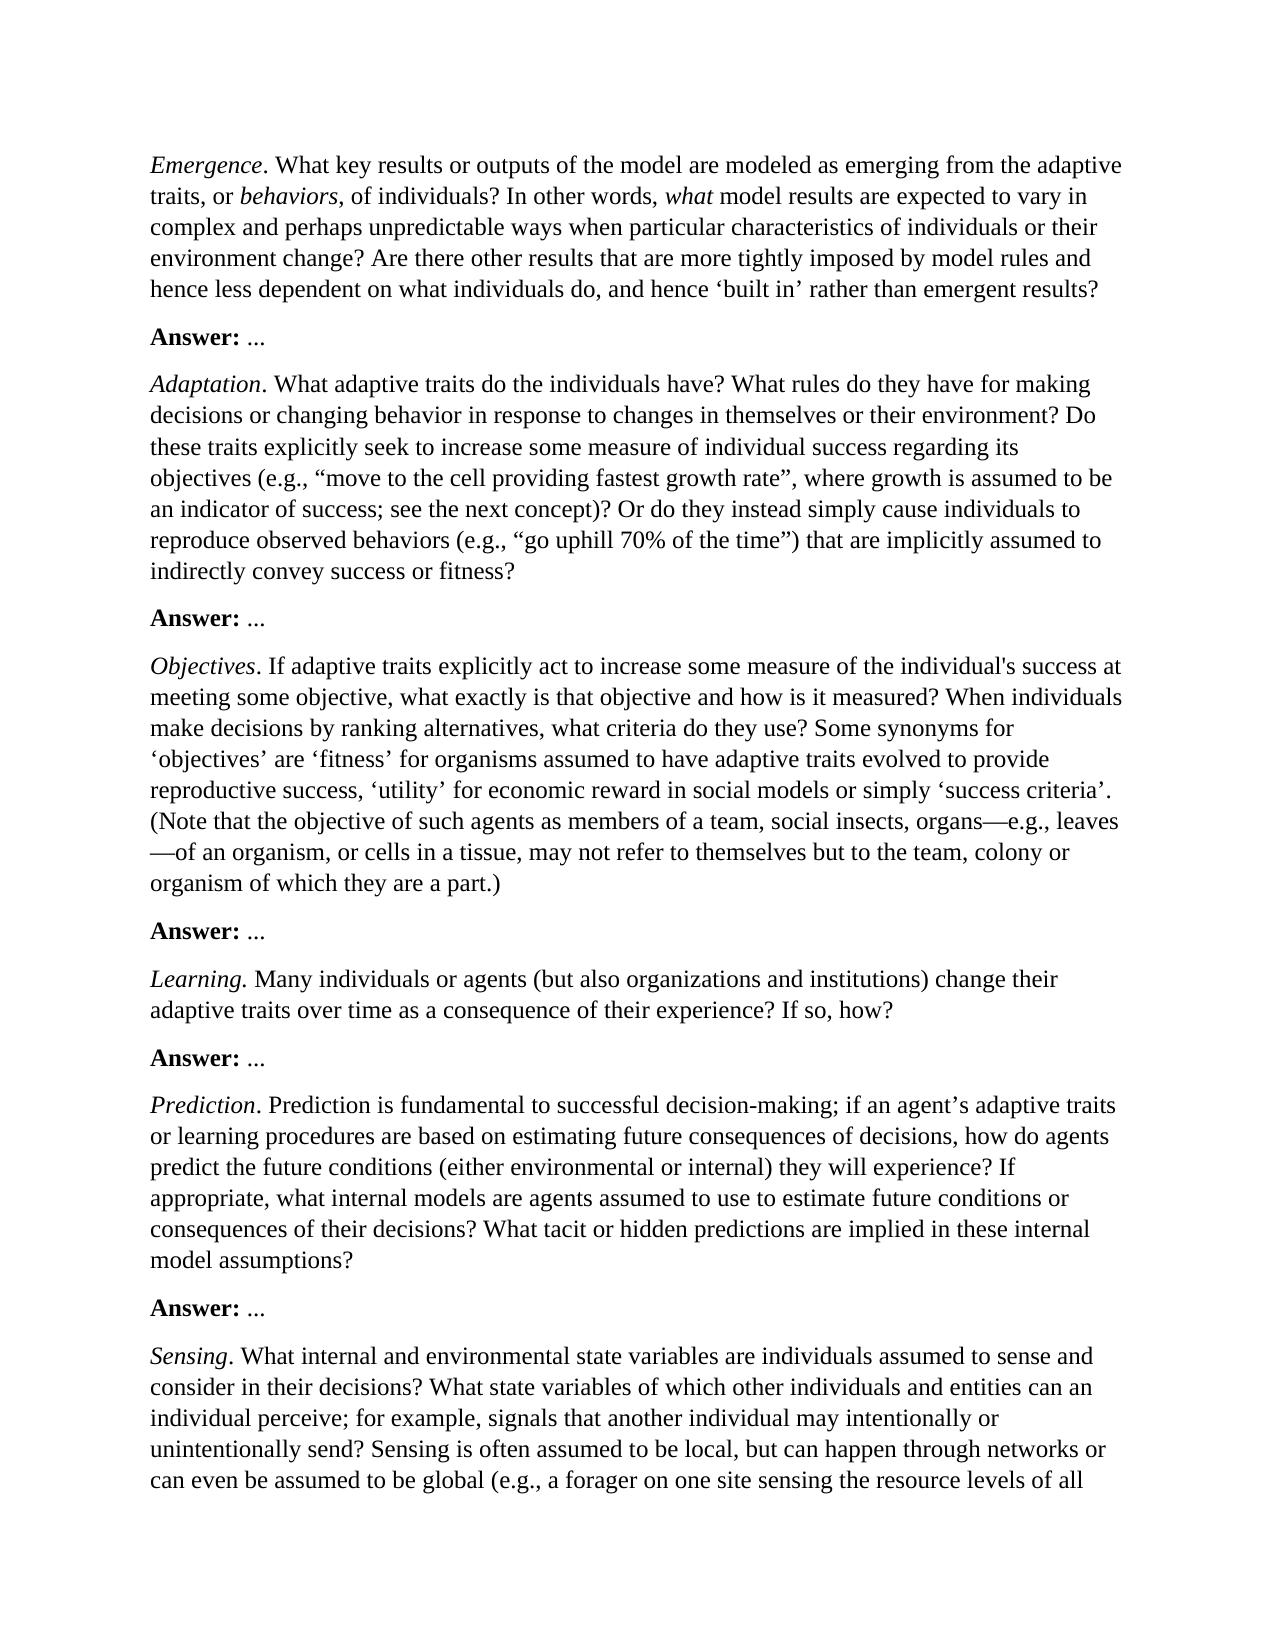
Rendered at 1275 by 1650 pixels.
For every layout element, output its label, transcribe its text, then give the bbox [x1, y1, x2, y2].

text Answer: ... [150, 1043, 1125, 1071]
text Objectives. If adaptive traits explicitly act to increase some measure of the individual's success at meeting some objective, what exactly is that objective and how is it measured? When individuals make decisions by ranking alternatives, what criteria do they use? Some synonyms for ‘objectives’ are ‘fitness’ for organisms assumed to have adaptive traits evolved to provide reproductive success, ‘utility’ for economic reward in social models or simply ‘success criteria’. (Note that the objective of such agents as members of a team, social insects, organs—e.g., leaves—of an organism, or cells in a tissue, may not refer to themselves but to the team, colony or organism of which they are a part.) [150, 651, 1125, 897]
text Answer: ... [150, 916, 1125, 945]
text Emergence. What key results or outputs of the model are modeled as emerging from the adaptive traits, or behaviors, of individuals? In other words, what model results are expected to vary in complex and perhaps unpredictable ways when particular characteristics of individuals or their environment change? Are there other results that are more tightly imposed by model rules and hence less dependent on what individuals do, and hence ‘built in’ rather than emergent results? [150, 150, 1125, 303]
text Adaptation. What adaptive traits do the individuals have? What rules do they have for making decisions or changing behavior in response to changes in themselves or their environment? Do these traits explicitly seek to increase some measure of individual success regarding its objectives (e.g., “move to the cell providing fastest growth rate”, where growth is assumed to be an indicator of success; see the next concept)? Or do they instead simply cause individuals to reproduce observed behaviors (e.g., “go uphill 70% of the time”) that are implicitly assumed to indirectly convey success or fitness? [150, 369, 1125, 584]
text Learning. Many individuals or agents (but also organizations and institutions) change their adaptive traits over time as a consequence of their experience? If so, how? [150, 964, 1125, 1024]
text Answer: ... [150, 322, 1125, 351]
text Answer: ... [150, 1293, 1125, 1322]
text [150, 1341, 1125, 1494]
text Answer: ... [150, 603, 1125, 632]
text Prediction. Prediction is fundamental to successful decision-making; if an agent’s adaptive traits or learning procedures are based on estimating future consequences of decisions, how do agents predict the future conditions (either environmental or internal) they will experience? If appropriate, what internal models are agents assumed to use to estimate future conditions or consequences of their decisions? What tacit or hidden predictions are implied in these internal model assumptions? [150, 1090, 1125, 1274]
